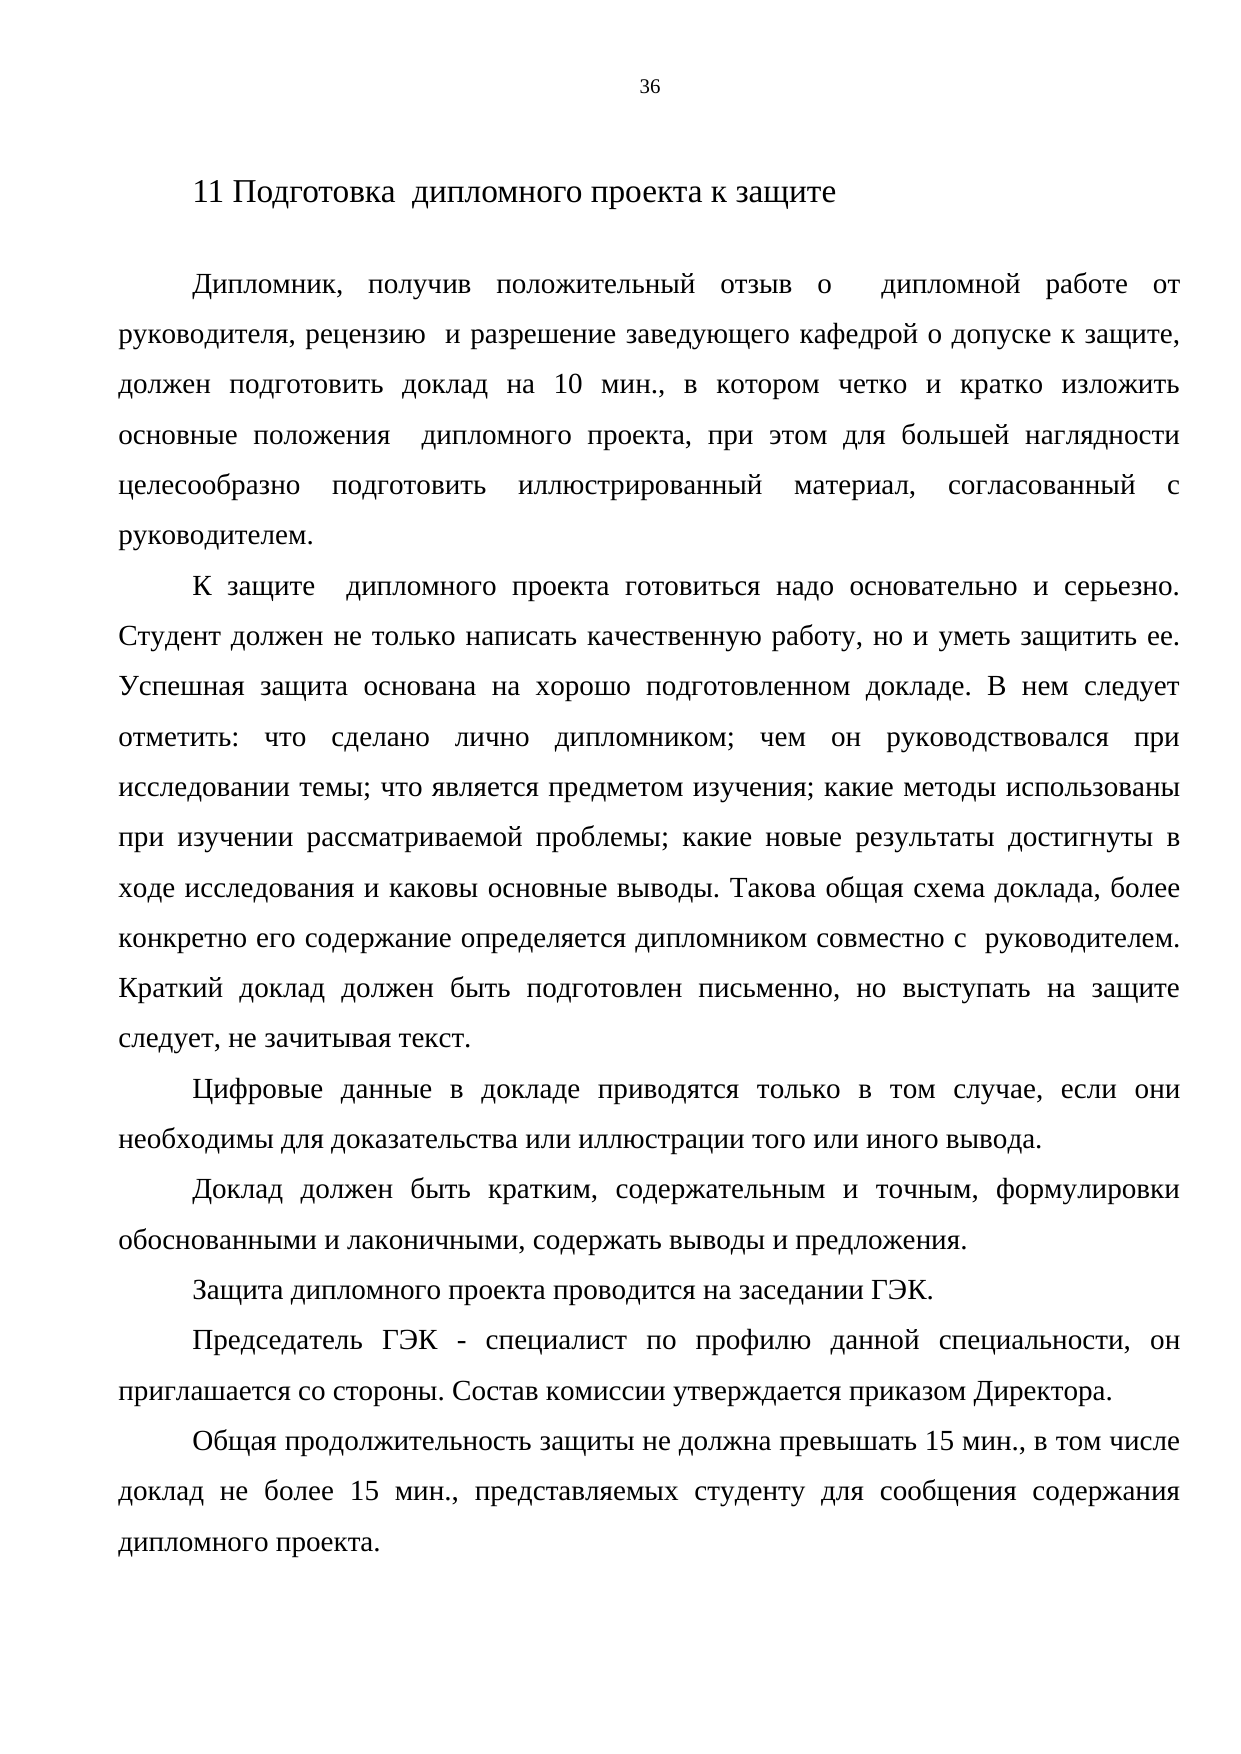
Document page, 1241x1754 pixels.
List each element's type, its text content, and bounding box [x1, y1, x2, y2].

text Защита дипломного проекта проводится на заседании ГЭК. [118, 1272, 1181, 1306]
text К защите дипломного проекта готовиться надо основательно и серьезно. Студент должен не только написать качественную работу, но и уметь защитить ее. Успешная защита основана на хорошо подготовленном докладе. В нем следует отметить: что сделано лично дипломником; чем он руководствовался при исследовании темы; что является предметом изучения; какие методы использованы при изучении рассматриваемой проблемы; какие новые результаты достигнуты в ходе исследования и каковы основные выводы. Такова общая схема доклада, более конкретно его содержание определяется дипломником совместно с руководителем. Краткий доклад должен быть подготовлен письменно, но выступать на защите следует, не зачитывая текст. [118, 568, 1181, 1054]
text Общая продолжительность защиты не должна превышать 15 мин., в том числе доклад не более 15 мин., представляемых студенту для сообщения содержания дипломного проекта. [118, 1423, 1181, 1557]
text Доклад должен быть кратким, содержательным и точным, формулировки обоснованными и лаконичными, содержать выводы и предложения. [118, 1172, 1181, 1255]
subtitle 11 Подготовка дипломного проекта к защите [118, 171, 1181, 209]
text Дипломник, получив положительный отзыв о дипломной работе от руководителя, рецензию и разрешение заведующего кафедрой о допуске к защите, должен подготовить доклад на 10 мин., в котором четко и кратко изложить основные положения дипломного проекта, при этом для большей наглядности целесообразно подготовить иллюстрированный материал, согласованный с руководителем. [118, 266, 1181, 551]
text Цифровые данные в докладе приводятся только в том случае, если они необходимы для доказательства или иллюстрации того или иного вывода. [118, 1071, 1181, 1155]
text Председатель ГЭК - специалист по профилю данной специальности, он приглашается со стороны. Состав комиссии утверждается приказом Директора. [118, 1322, 1181, 1406]
